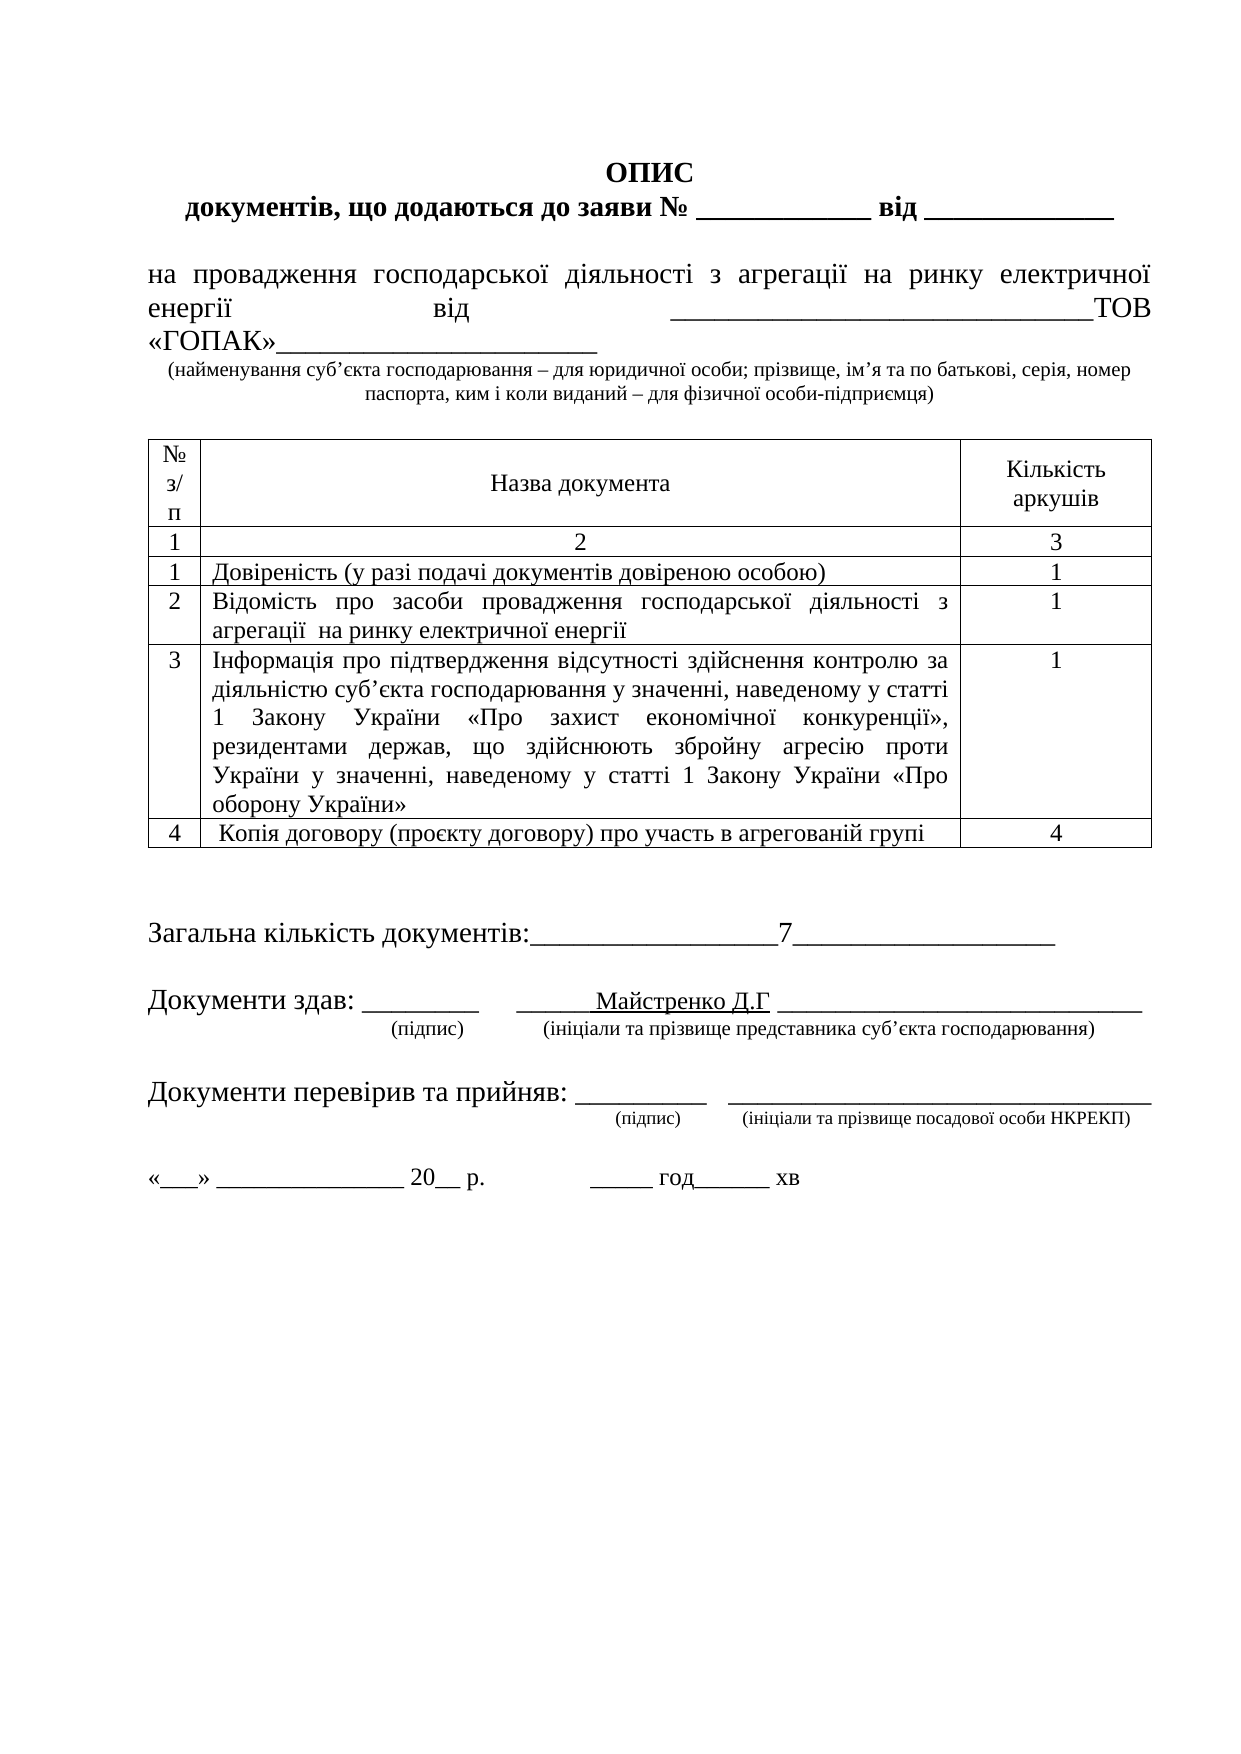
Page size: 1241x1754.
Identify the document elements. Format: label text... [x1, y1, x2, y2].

text Документи перевірив та прийняв: _________ _____________________________ [148, 1074, 1152, 1107]
table_cell Інформація про підтвердження відсутності здійснення контролю за діяльністю суб’єкта господарювання у значенні, наведеному у статті 1 Закону України «Про захист економічної конкуренції», резидентами держав, що здійснюють збройну агресію проти України у значенні, наведеному у статті 1 Закону України «Про оборону України» [201, 645, 960, 817]
table_cell 2 [149, 586, 200, 644]
table_cell 3 [961, 527, 1151, 556]
text (підпис) (ініціали та прізвище посадової особи НКРЕКП) [516, 1107, 1152, 1129]
table_cell 1 [961, 557, 1151, 585]
table_cell 4 [149, 819, 200, 847]
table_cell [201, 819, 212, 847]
text на провадження господарської діяльності з агрегації на ринку електричної енергії від _____________________________ТОВ «ГОПАК»______________________ [148, 256, 1152, 357]
text (підпис) (ініціали та прізвище представника суб’єкта господарювання) [370, 1016, 1152, 1040]
text Документи здав: ________ _____ Майстренко Д.Г _________________________ [148, 982, 1152, 1016]
table_header Назва документа [201, 440, 960, 526]
text «___» _______________ 20__ р. _____ год______ хв [148, 1162, 1152, 1191]
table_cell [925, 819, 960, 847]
text документів, що додаються до заяви № ____________ від _____________ [148, 189, 1152, 223]
text (найменування суб’єкта господарювання – для юридичної особи; прізвище, ім’я та по батькові, серія, номер паспорта, ким і коли виданий – для фізичної особи-підприємця) [148, 357, 1152, 405]
table_cell 1 [149, 557, 200, 585]
table_cell Відомість про засоби провадження господарської діяльності з агрегації на ринку електричної енергії [201, 586, 960, 644]
table_cell 1 [149, 527, 200, 556]
table_cell 4 [961, 819, 1151, 847]
table_cell 1 [961, 586, 1151, 644]
text ОПИС [148, 156, 1152, 189]
table_header Кількість аркушів [961, 440, 1151, 526]
table_cell Довіреність (у разі подачі документів довіреною особою) [201, 557, 960, 585]
table_header № з/п [149, 440, 200, 526]
table_cell 3 [149, 645, 200, 817]
table_cell 1 [961, 645, 1151, 817]
text Загальна кількість документів:_________________7__________________ [148, 915, 1152, 949]
table_cell 2 [201, 527, 960, 556]
